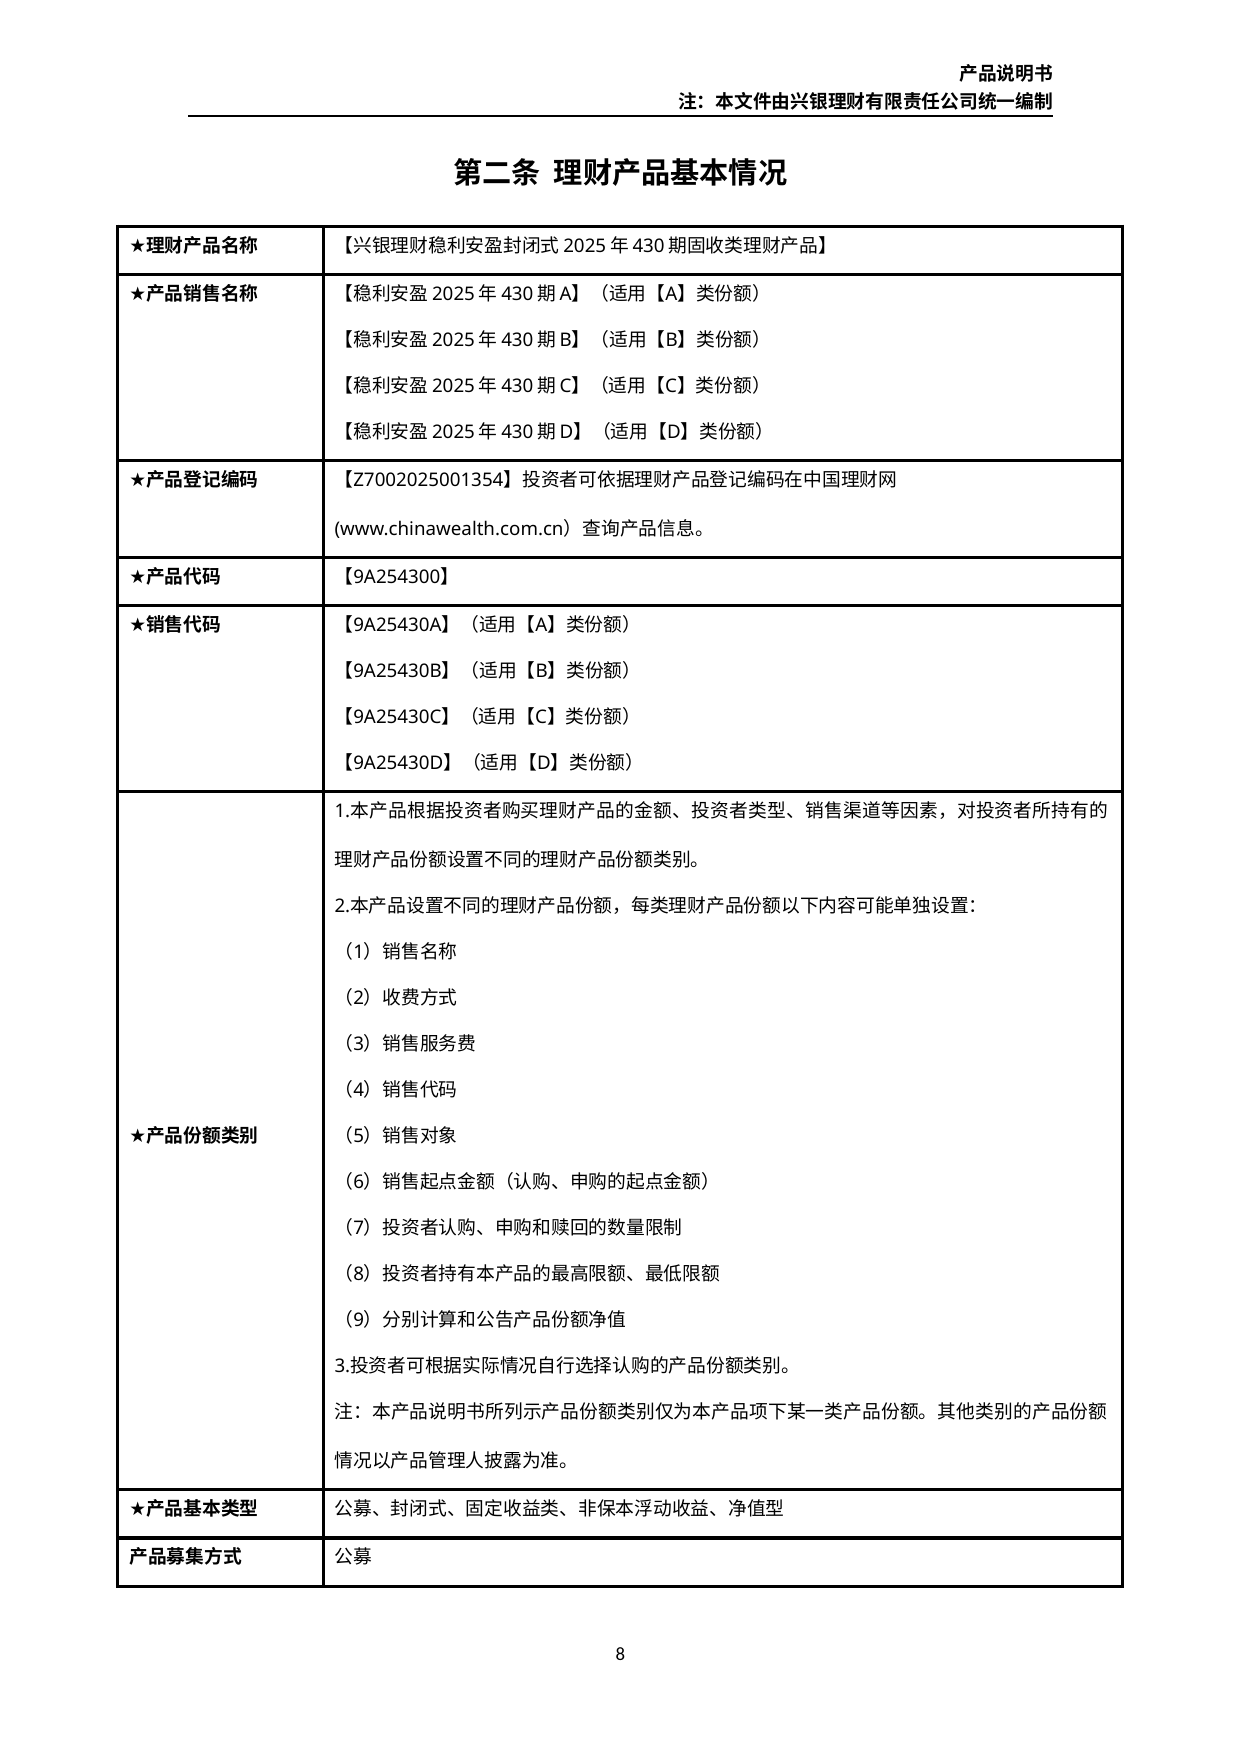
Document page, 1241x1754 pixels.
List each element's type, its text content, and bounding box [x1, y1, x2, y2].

table_cell 产品募集方式 [119, 1540, 322, 1584]
subtitle 第二条 理财产品基本情况 [187, 138, 1053, 203]
table_header ★理财产品名称 [119, 228, 322, 273]
table_cell 公募 [325, 1540, 1121, 1584]
table_cell ★销售代码 [119, 607, 322, 790]
table_cell 1.本产品根据投资者购买理财产品的金额、投资者类型、销售渠道等因素，对投资者所持有的理财产品份额设置不同的理财产品份额类别。 2.本产品设置不同的理财产品份额，每类理财产品份额以下内容可能单独设置： （1）销售名称 （2）收费方式 （3）销售服务费 （4）销售代码 （5）销售对象 （6）销售起点金额（认购、申购的起点金额） （7）投资者认购、申购和赎回的数量限制 （8）投资者持有本产品的最高限额、最低限额 （9）分别计算和公告产品份额净值 3.投资者可根据实际情况自行选择认购的产品份额类别。 注：本产品说明书所列示产品份额类别仅为本产品项下某一类产品份额。其他类别的产品份额情况以产品管理人披露为准。 [325, 793, 1121, 1488]
table_cell ★产品份额类别 [119, 793, 322, 1488]
table_cell 【9A254300】 [325, 559, 1121, 604]
table_cell 【9A25430A】（适用【A】类份额） 【9A25430B】（适用【B】类份额） 【9A25430C】（适用【C】类份额） 【9A25430D】（适用【D】类份额） [325, 607, 1121, 790]
table_cell ★产品销售名称 [119, 276, 322, 459]
table_cell 【Z7002025001354】投资者可依据理财产品登记编码在中国理财网(www.chinawealth.com.cn）查询产品信息。 [325, 462, 1121, 556]
table_cell ★产品代码 [119, 559, 322, 604]
table_cell 公募、封闭式、固定收益类、非保本浮动收益、净值型 [325, 1491, 1121, 1536]
table_cell 【稳利安盈2025年430期A】（适用【A】类份额） 【稳利安盈2025年430期B】（适用【B】类份额） 【稳利安盈2025年430期C】（适用【C】类份额） 【稳利安盈2025年430期D】（适用【D】类份额） [325, 276, 1121, 459]
table_header 【兴银理财稳利安盈封闭式2025年430期固收类理财产品】 [325, 228, 1121, 273]
table_cell ★产品基本类型 [119, 1491, 322, 1536]
table_cell ★产品登记编码 [119, 462, 322, 556]
